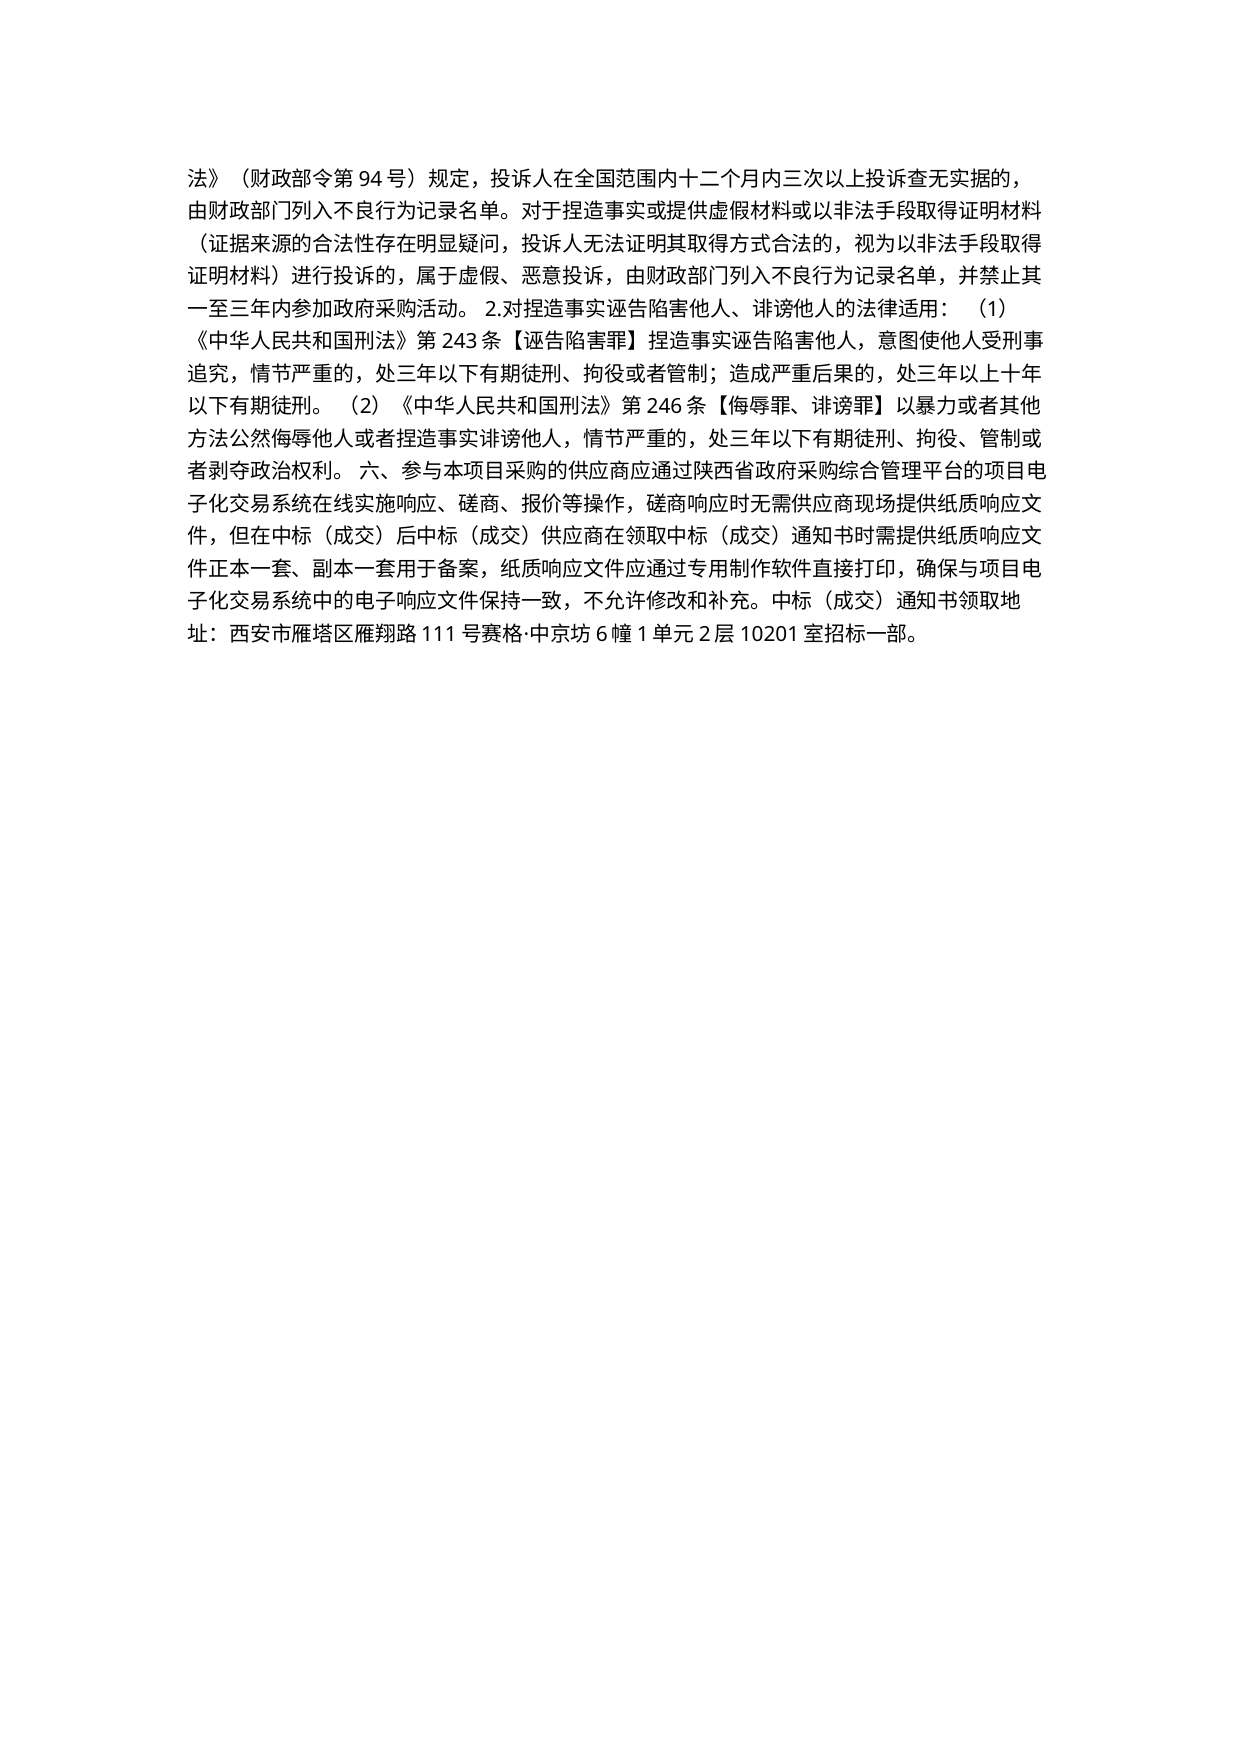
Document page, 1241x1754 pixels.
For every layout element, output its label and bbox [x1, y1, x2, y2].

text [187, 162, 1053, 649]
